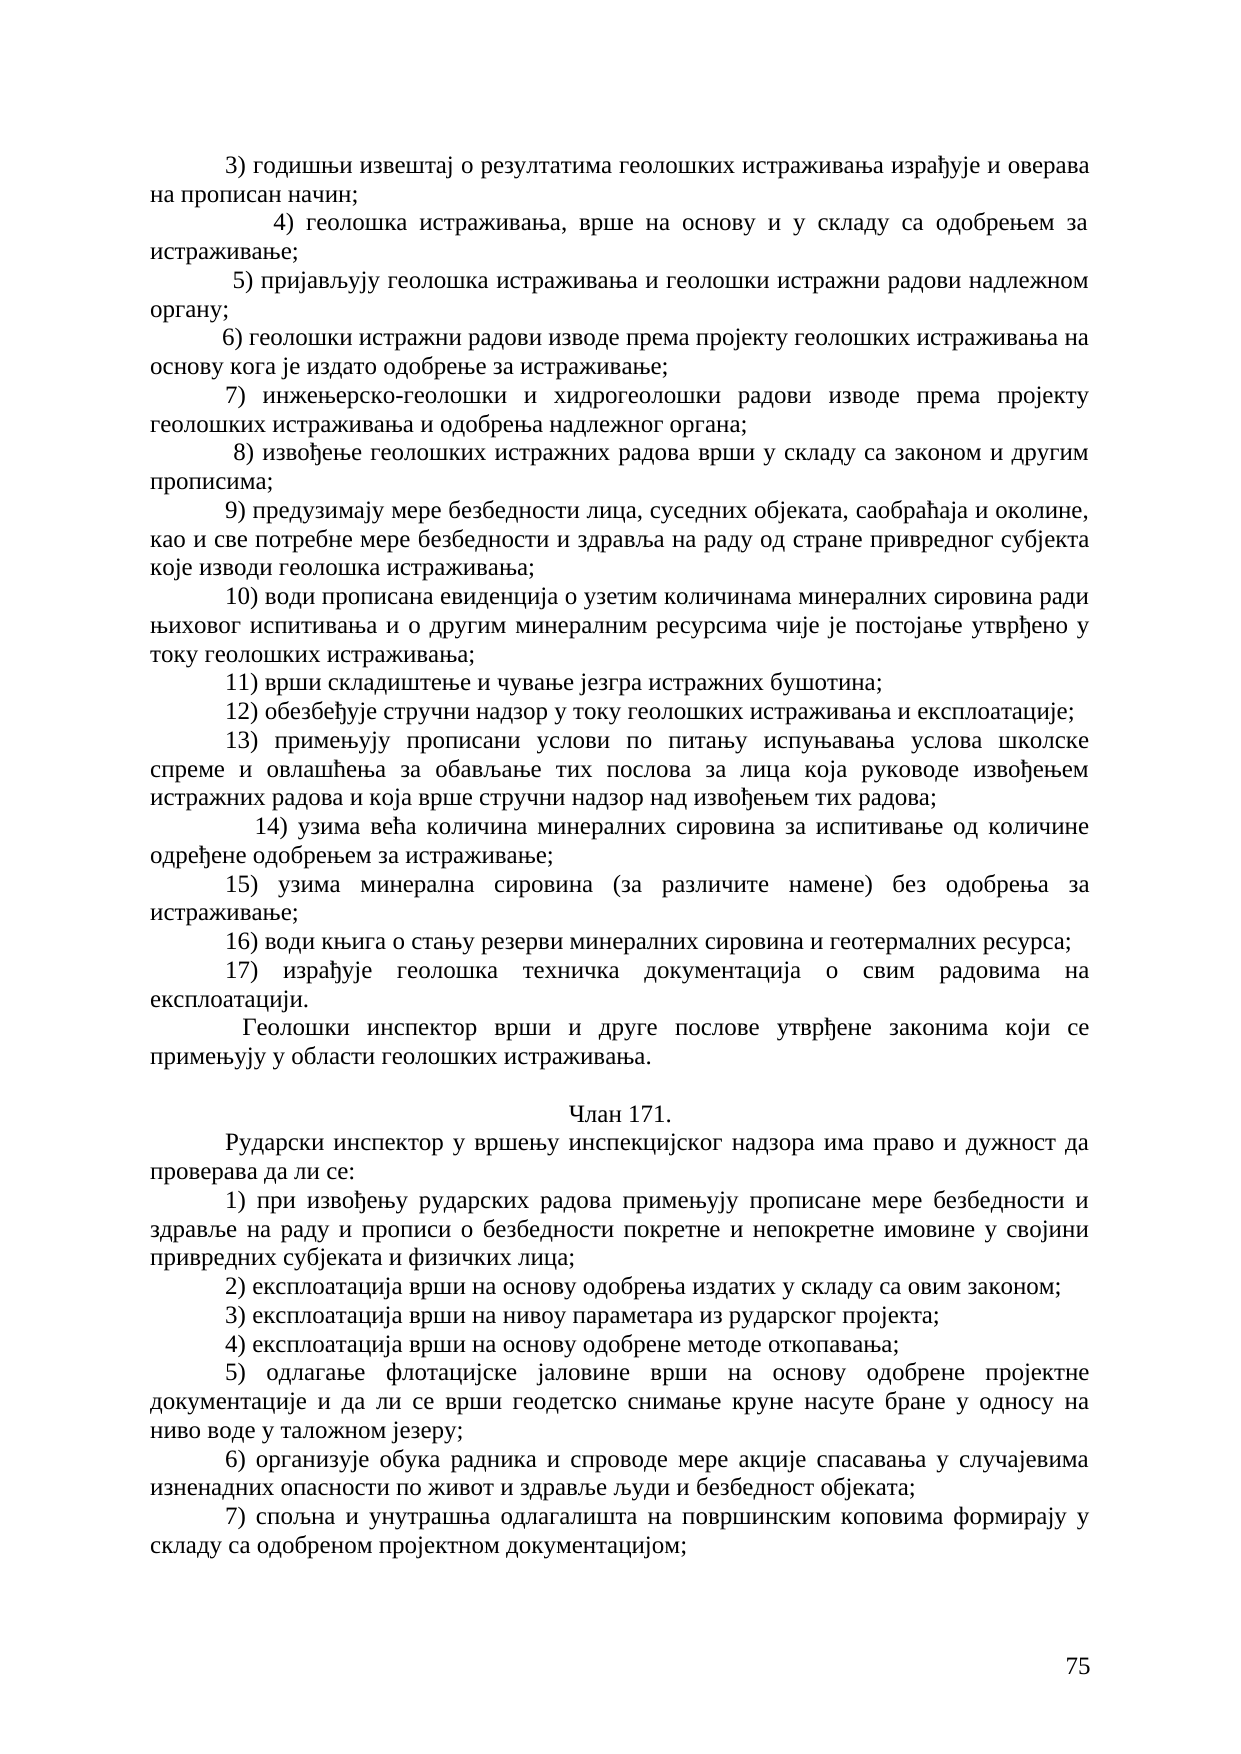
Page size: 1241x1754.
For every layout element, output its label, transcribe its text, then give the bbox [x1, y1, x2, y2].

text 11) врши складиштење и чување језгра истражних бушотина; [166, 667, 1090, 696]
text 4) експлоатација врши на основу одобрене методе откопавања; [166, 1329, 1090, 1357]
text Члан 171. [150, 1099, 1090, 1127]
text 2) експлоатација врши на основу одобрења издатих у складу са овим законом; [166, 1271, 1090, 1300]
text 16) води књига о стању резерви минералних сировина и геотермалних ресурса; [166, 926, 1090, 955]
text 9) предузимају мере безбедности лица, суседних објеката, саобраћаја и околине, као и све потребне мере безбедности и здравља на раду од стране привредног субјекта које изводи геолошка истраживања; [150, 495, 1090, 581]
text 10) води прописана евиденција о узетим количинама минералних сировина ради њиховог испитивања и о другим минералним ресурсима чије је постојање утврђено у току геолошких истраживања; [150, 581, 1090, 667]
text 12) обезбеђује стручни надзор у току геолошких истраживања и експлоатације; [166, 696, 1090, 725]
text 6) организује обука радника и спроводе мере акције спасавања у случајевима изненадних опасности по живот и здравље људи и безбедност објеката; [150, 1444, 1090, 1501]
text Рударски инспектор у вршењу инспекцијског надзора има право и дужност да проверава да ли се: [150, 1127, 1090, 1185]
text 7) инжењерско-геолошки и хидрогеолошки радови изводе према пројекту геолошких истраживања и одобрења надлежног органа; [150, 380, 1090, 437]
text 6) геолошки истражни радови изводе према пројекту геолошких истраживања на основу кога је издато одобрење за истраживање; [150, 322, 1090, 380]
text 14) узима већа количина минералних сировина за испитивање од количине одређене одобрењем за истраживање; [150, 811, 1090, 869]
text 17) израђује геолошка техничка документација о свим радовима на експлоатацији. [150, 955, 1090, 1012]
text 5) пријављују геолошка истраживања и геолошки истражни радови надлежном органу; [150, 265, 1090, 322]
text 4) геолошка истраживања, врше на основу и у складу са одобрењем за истраживање; [150, 207, 1090, 265]
text 3) експлоатација врши на нивоу параметара из рударског пројекта; [166, 1300, 1090, 1329]
text 5) одлагање флотацијске јаловине врши на основу одобрене пројектне документације и да ли се врши геодетско снимање круне насуте бране у односу на ниво воде у таложном језеру; [150, 1357, 1090, 1444]
text 7) спољна и унутрашња одлагалишта на површинским коповима формирају у складу са одобреном пројектном документацијом; [150, 1501, 1090, 1559]
text 1) при извођењу рударских радова примењују прописане мере безбедности и здравље на раду и прописи о безбедности покретне и непокретне имовине у својини привредних субјеката и физичких лица; [150, 1185, 1090, 1271]
text 3) годишњи извештај о резултатима геолошких истраживања израђује и оверава на прописан начин; [150, 150, 1090, 207]
text 13) примењују прописани услови по питању испуњавања услова школске спреме и овлашћења за обављање тих послова за лица која руководе извођењем истражних радова и која врше стручни надзор над извођењем тих радова; [150, 725, 1090, 811]
text 15) узима минерална сировина (за различите намене) без одобрења за истраживање; [150, 869, 1090, 926]
text Геолошки инспектор врши и друге послове утврђене законима који се примењују у области геолошких истраживања. [150, 1012, 1090, 1070]
text 8) извођење геолошких истражних радова врши у складу са законом и другим прописима; [150, 437, 1090, 495]
